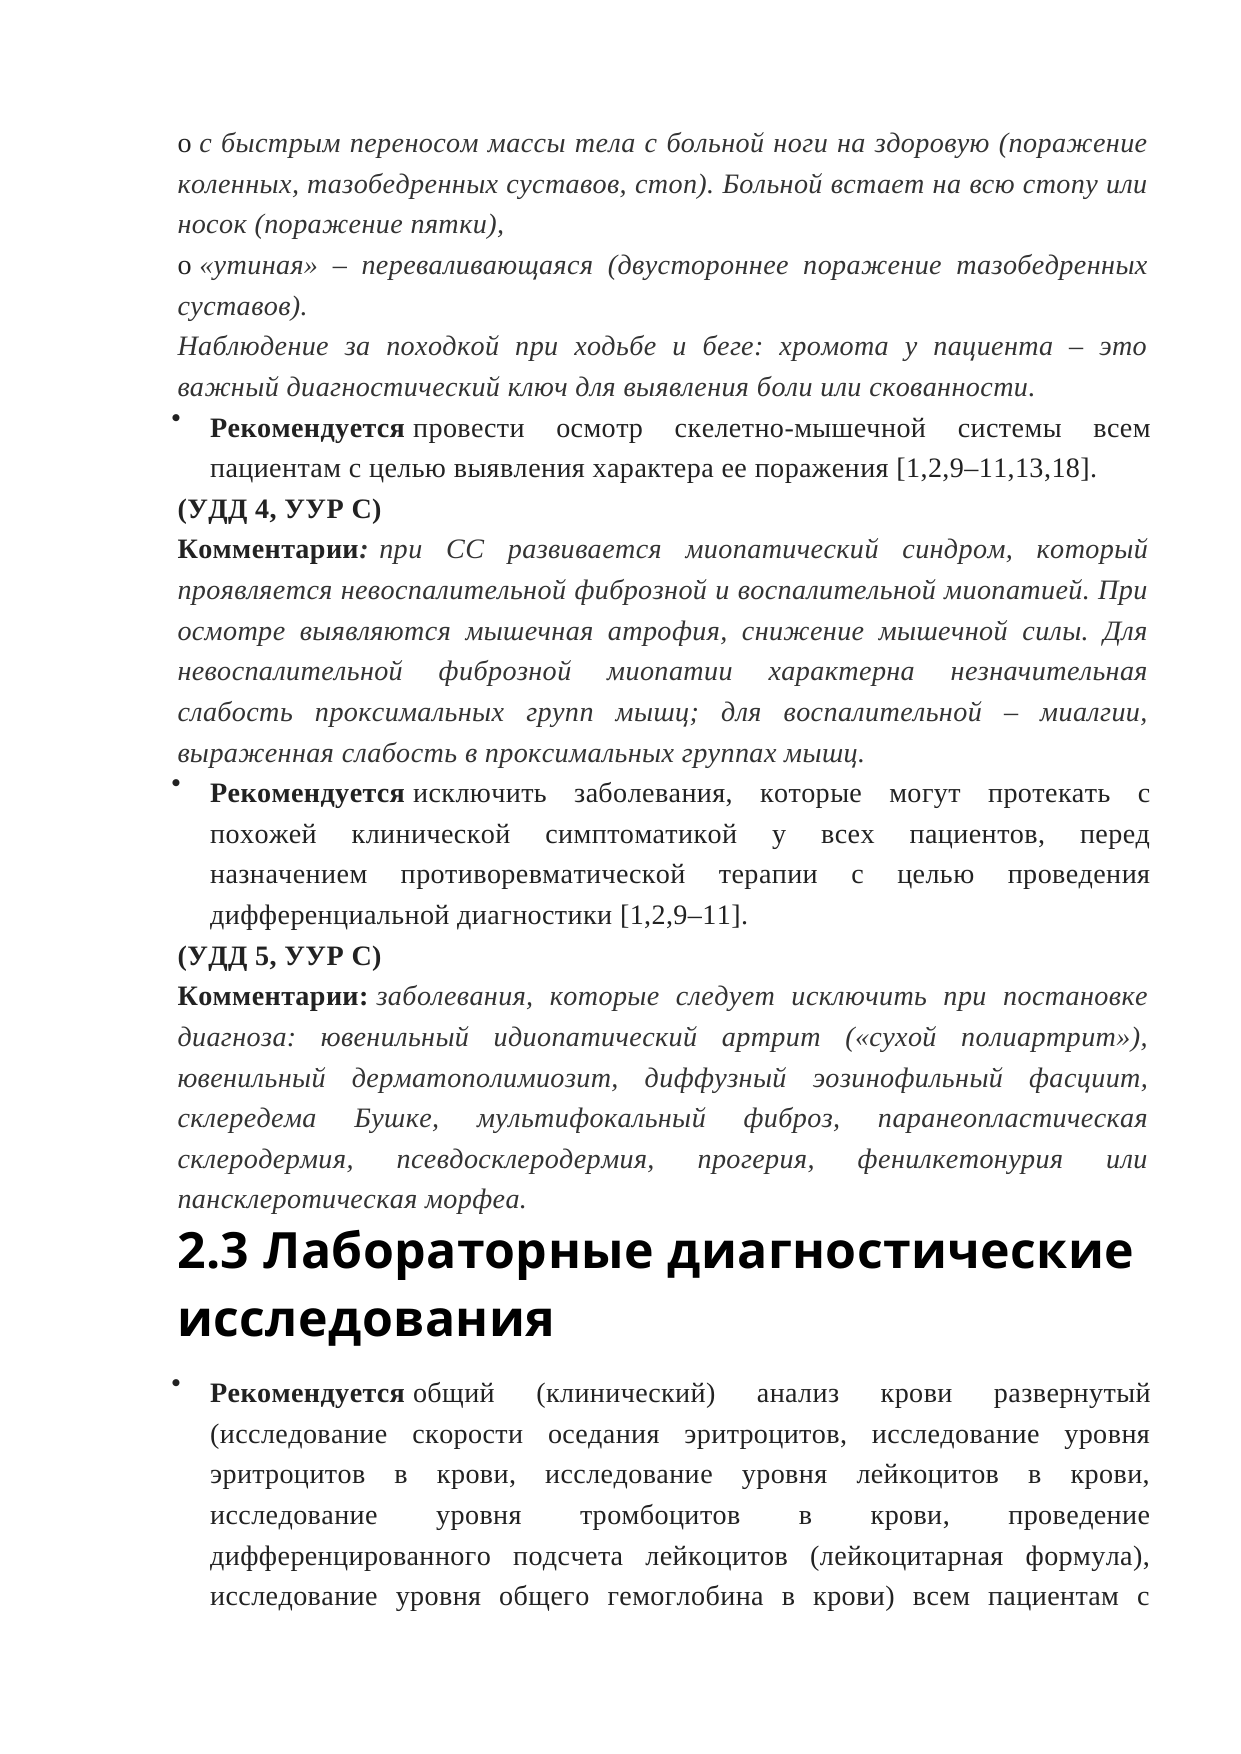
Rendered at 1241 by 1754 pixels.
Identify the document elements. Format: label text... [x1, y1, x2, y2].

text (УДД 5, УУР С) [177, 931, 1152, 971]
text Наблюдение за походкой при ходьбе и беге: хромота у пациента – это важный диагностический ключ для выявления боли или скованности. [177, 321, 1152, 402]
text Комментарии: при СС развивается миопатический синдром, который проявляется невоспалительной фиброзной и воспалительной миопатией. При осмотре выявляются мышечная атрофия, снижение мышечной силы. Для невоспалительной фиброзной миопатии характерна незначительная слабость проксимальных групп мышц; для воспалительной – миалгии, выраженная слабость в проксимальных группах мышц. [177, 524, 1152, 768]
text Комментарии: заболевания, которые следует исключить при постановке диагноза: ювенильный идиопатический артрит («сухой полиартрит»), ювенильный дерматополимиозит, диффузный эозинофильный фасциит, склередема Бушке, мультифокальный фиброз, паранеопластическая склеродермия, псевдосклеродермия, прогерия, фенилкетонурия или пансклеротическая морфеа. [177, 971, 1152, 1215]
text (УДД 4, УУР С) [177, 484, 1152, 524]
list Рекомендуется исключить заболевания, которые могут протекать с похожей клинической симптоматикой у всех пациентов, перед назначением противоревматической терапии с целью проведения дифференциальной диагностики [1,2,9–11]. [172, 768, 1152, 931]
list Рекомендуется провести осмотр скелетно-мышечной системы всем пациентам с целью выявления характера ее поражения [1,2,9–11,13,18]. [172, 402, 1152, 484]
text 2.3 Лабораторные диагностические исследования [177, 1215, 1152, 1351]
text o с быстрым переносом массы тела с больной ноги на здоровую (поражение коленных, тазобедренных суставов, стоп). Больной встает на всю стопу или носок (поражение пятки), [177, 118, 1152, 240]
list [172, 1368, 1152, 1612]
text o «утиная» – переваливающаяся (двустороннее поражение тазобедренных суставов). [177, 240, 1152, 321]
